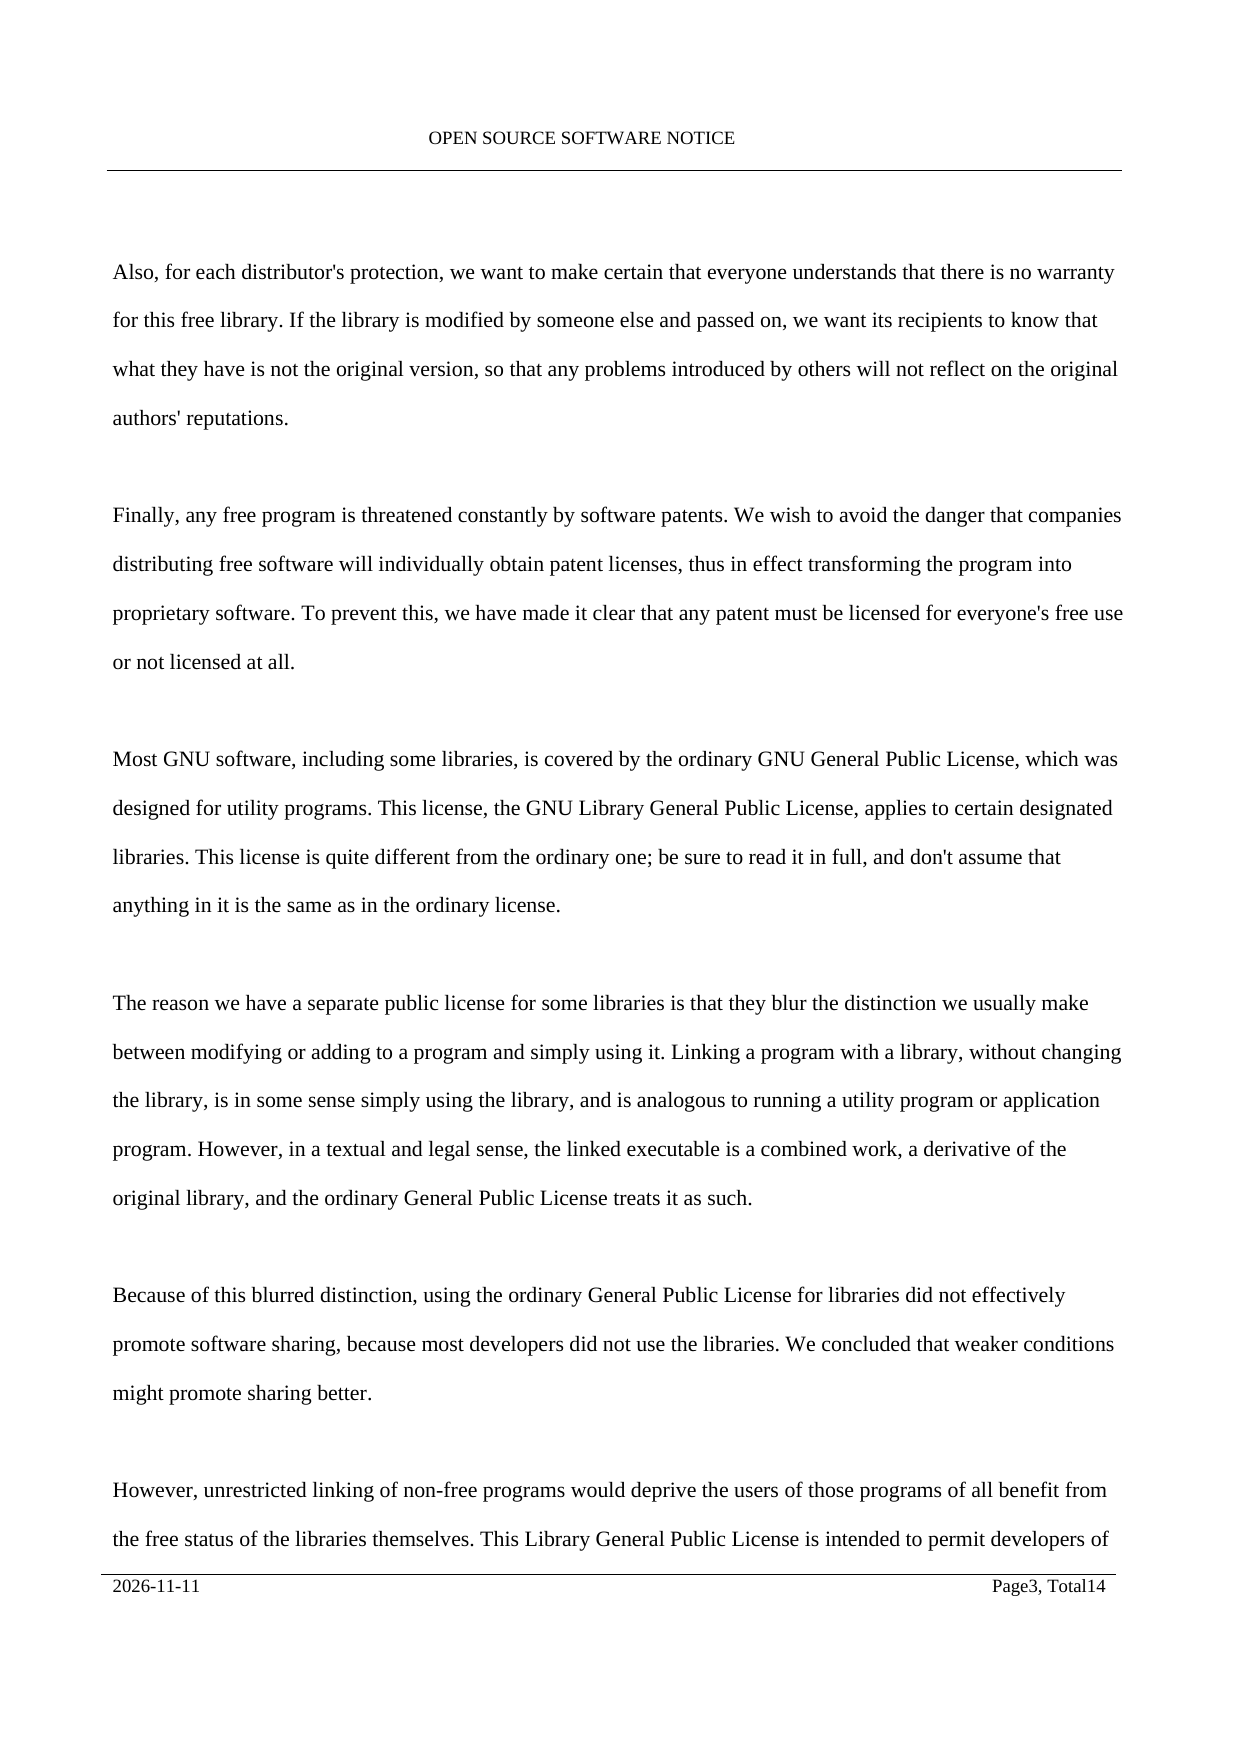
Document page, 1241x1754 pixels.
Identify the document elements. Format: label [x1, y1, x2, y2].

text [112, 206, 1128, 1555]
